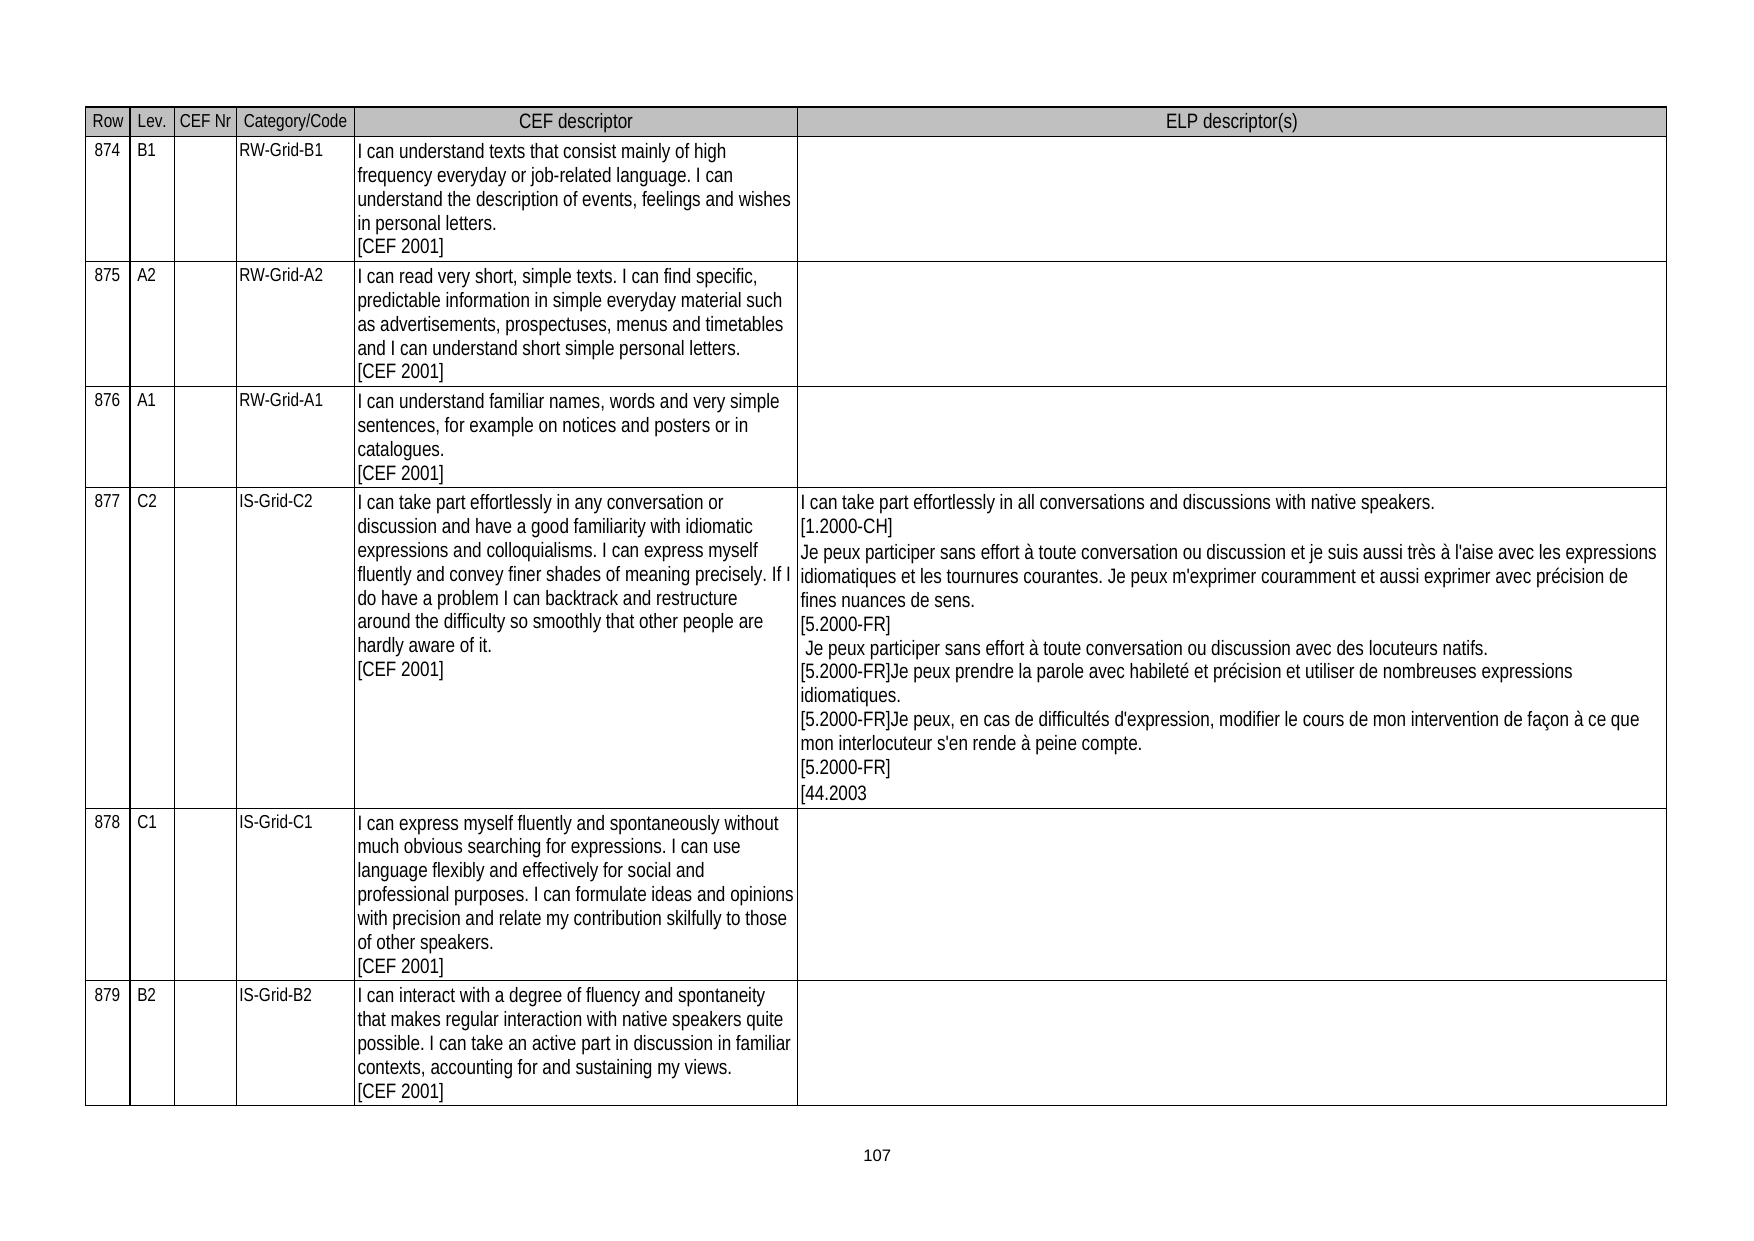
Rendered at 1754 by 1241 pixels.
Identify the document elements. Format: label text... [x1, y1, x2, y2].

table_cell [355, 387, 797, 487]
table_header CEF Nr [175, 108, 236, 136]
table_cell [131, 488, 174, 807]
table_header CEF descriptor [355, 108, 797, 136]
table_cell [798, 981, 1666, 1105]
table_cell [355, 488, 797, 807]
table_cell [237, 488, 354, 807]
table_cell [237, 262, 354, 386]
table_header Category/Code [237, 108, 354, 136]
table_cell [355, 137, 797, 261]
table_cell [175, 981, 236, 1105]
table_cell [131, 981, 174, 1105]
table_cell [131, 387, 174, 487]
table_header Row [86, 108, 129, 136]
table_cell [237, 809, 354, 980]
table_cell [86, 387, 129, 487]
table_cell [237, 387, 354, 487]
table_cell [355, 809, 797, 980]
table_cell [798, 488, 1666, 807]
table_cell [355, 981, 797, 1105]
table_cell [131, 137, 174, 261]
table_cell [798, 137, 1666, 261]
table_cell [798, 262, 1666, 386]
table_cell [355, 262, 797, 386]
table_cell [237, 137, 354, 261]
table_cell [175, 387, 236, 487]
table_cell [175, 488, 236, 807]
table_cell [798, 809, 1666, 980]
table_header Lev. [131, 108, 174, 136]
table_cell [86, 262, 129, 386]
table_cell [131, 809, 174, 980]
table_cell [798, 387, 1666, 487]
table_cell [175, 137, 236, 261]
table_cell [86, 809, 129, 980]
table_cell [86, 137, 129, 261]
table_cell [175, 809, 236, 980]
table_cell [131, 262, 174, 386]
table_header ELP descriptor(s) [798, 108, 1666, 136]
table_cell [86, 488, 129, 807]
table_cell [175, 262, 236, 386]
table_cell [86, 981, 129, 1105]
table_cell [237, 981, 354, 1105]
